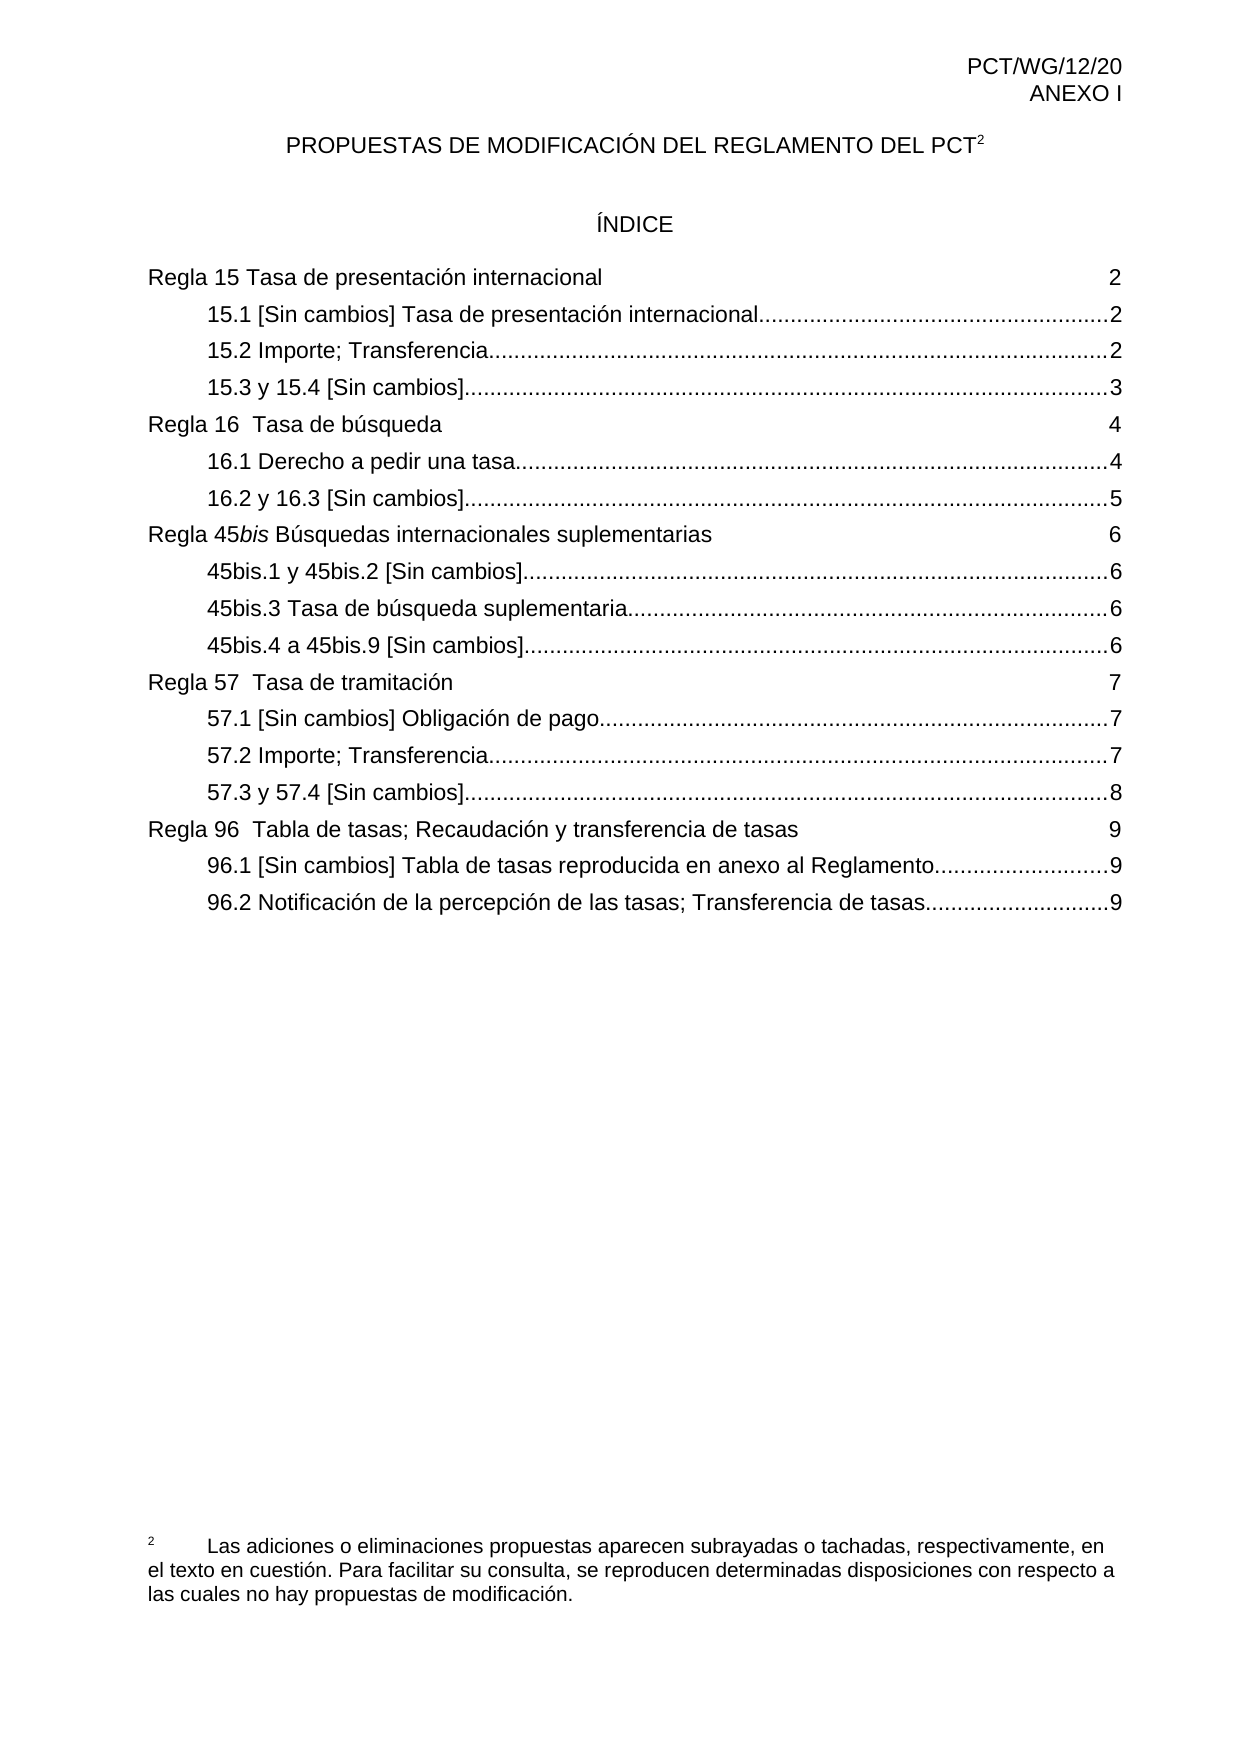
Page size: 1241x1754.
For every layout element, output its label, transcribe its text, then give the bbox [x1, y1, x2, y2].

text Regla 45bis Búsquedas internacionales suplementarias 6 [148, 521, 1122, 548]
text 45bis.4 a 45bis.9 [Sin cambios] 6 [207, 632, 1122, 658]
text 45bis.1 y 45bis.2 [Sin cambios] 6 [207, 558, 1122, 584]
text ÍNDICE [148, 211, 1122, 238]
text 96.1 [Sin cambios] Tabla de tasas reproducida en anexo al Reglamento 9 [207, 852, 1122, 879]
text 57.3 y 57.4 [Sin cambios] 8 [207, 779, 1122, 805]
text Regla 57 Tasa de tramitación 7 [148, 668, 1122, 695]
text Regla 15 Tasa de presentación internacional 2 [148, 264, 1122, 290]
text Regla 96 Tabla de tasas; Recaudación y transferencia de tasas 9 [148, 816, 1122, 842]
text 45bis.3 Tasa de búsqueda suplementaria 6 [207, 595, 1122, 621]
text 16.2 y 16.3 [Sin cambios] 5 [207, 484, 1122, 511]
text 15.2 Importe; Transferencia 2 [207, 337, 1122, 364]
text PROPUESTAS DE MODIFICACIÓN DEL REGLAMENTO DEL PCT [148, 132, 1122, 158]
text 57.1 [Sin cambios] Obligación de pago 7 [207, 705, 1122, 732]
text 96.2 Notificación de la percepción de las tasas; Transferencia de tasas 9 [207, 889, 1122, 915]
text 15.1 [Sin cambios] Tasa de presentación internacional 2 [207, 301, 1122, 327]
text Regla 16 Tasa de búsqueda 4 [148, 411, 1122, 437]
text 16.1 Derecho a pedir una tasa 4 [207, 448, 1122, 474]
text 15.3 y 15.4 [Sin cambios] 3 [207, 374, 1122, 401]
text 57.2 Importe; Transferencia 7 [207, 742, 1122, 768]
